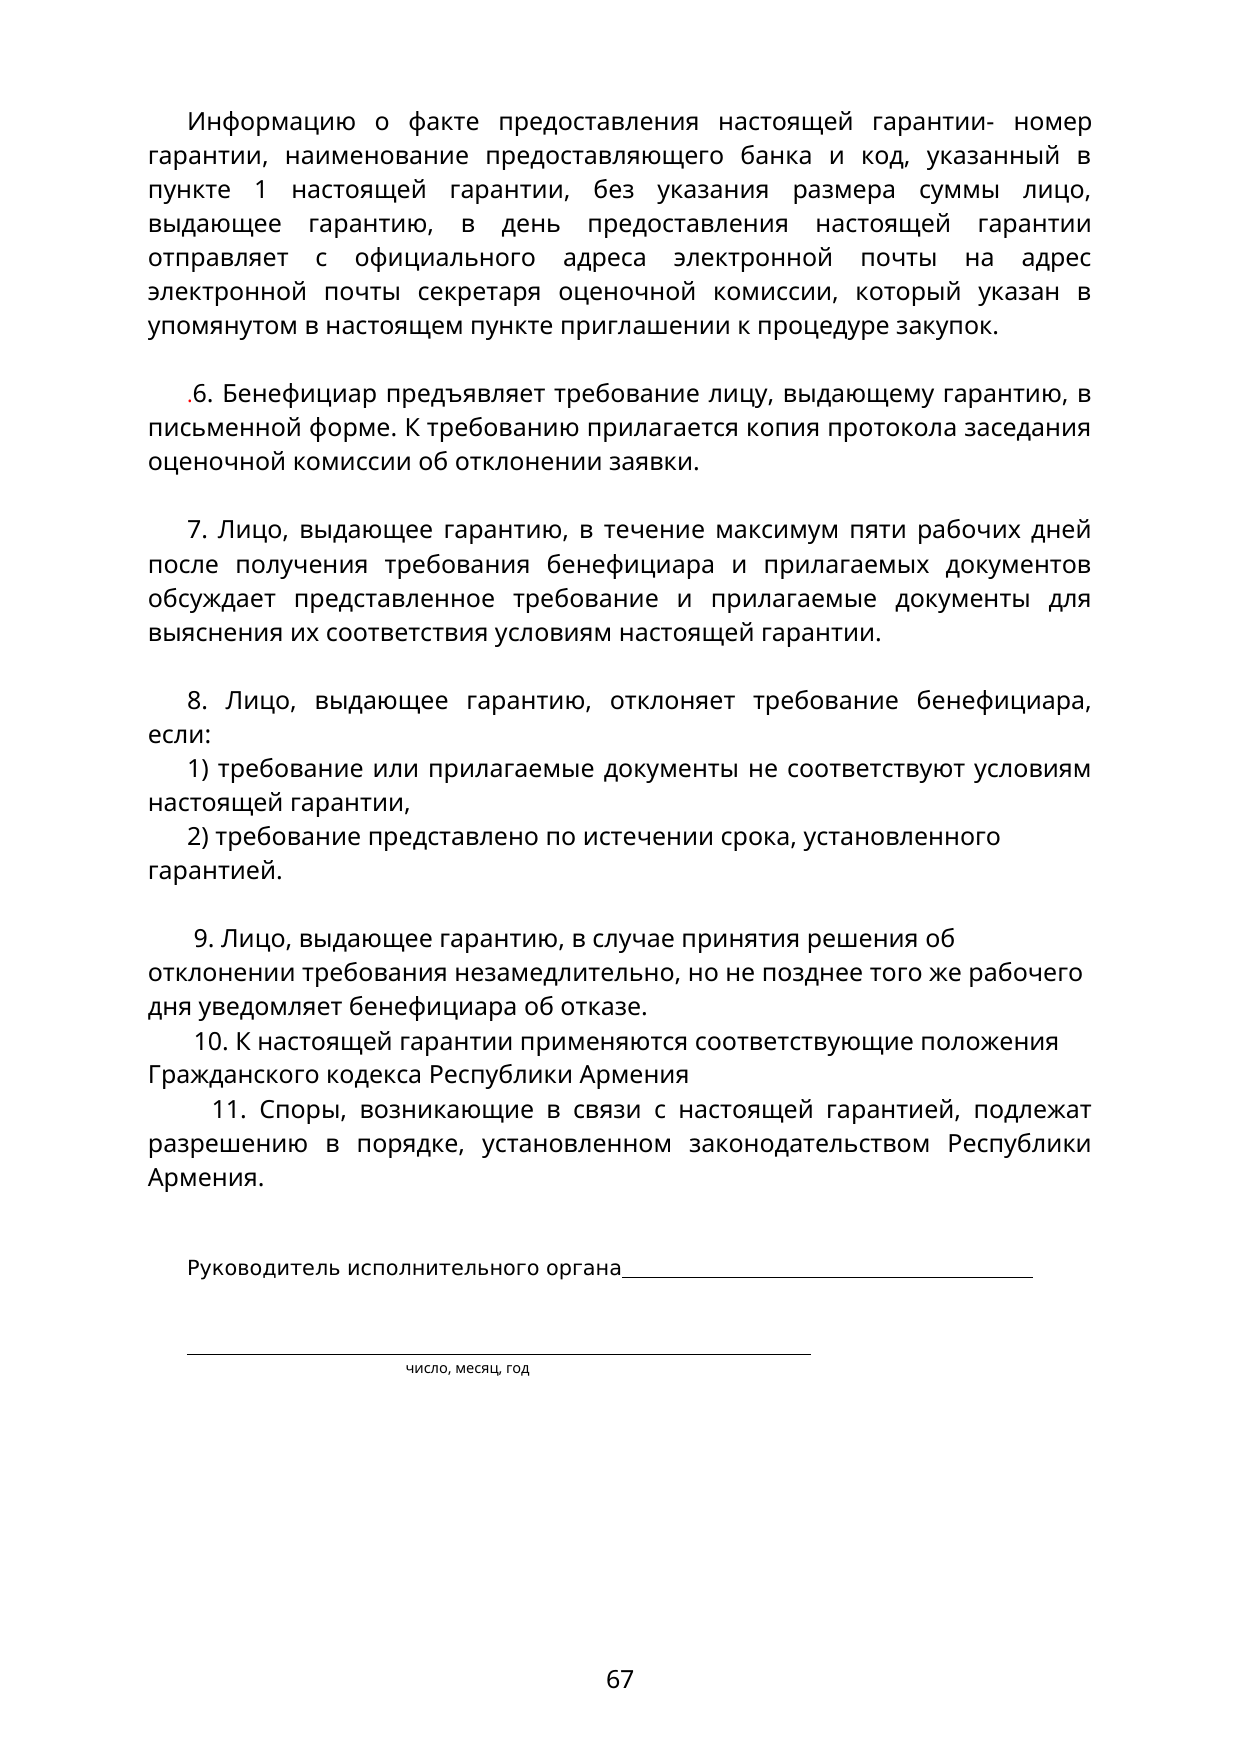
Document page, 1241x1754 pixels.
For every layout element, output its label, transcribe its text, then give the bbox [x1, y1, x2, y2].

text Руководитель исполнительного органа [148, 1256, 1092, 1280]
text 1) требование или прилагаемые документы не соответствуют условиям настоящей гарантии, [148, 751, 1092, 819]
text 10. К настоящей гарантии применяются соответствующие положения Гражданского кодекса Республики Армения [148, 1023, 1092, 1091]
text 2) требование представлено по истечении срока, установленного гарантией. [148, 819, 1092, 887]
text .6. Бенефициар предъявляет требование лицу, выдающему гарантию, в письменной форме. К требованию прилагается копия протокола заседания оценочной комиссии об отклонении заявки. [148, 376, 1092, 478]
text 7. Лицо, выдающее гарантию, в течение максимум пяти рабочих дней после получения требования бенефициара и прилагаемых документов обсуждает представленное требование и прилагаемые документы для выяснения их соответствия условиям настоящей гарантии. [148, 512, 1092, 648]
text 11. Споры, возникающие в связи с настоящей гарантией, подлежат разрешению в порядке, установленном законодательством Республики Армения. [148, 1091, 1092, 1193]
text число, месяц, год [148, 1357, 1092, 1392]
text 9. Лицо, выдающее гарантию, в случае принятия решения об отклонении требования незамедлительно, но не позднее того же рабочего дня уведомляет бенефициара об отказе. [148, 921, 1092, 1023]
text 8. Лицо, выдающее гарантию, отклоняет требование бенефициара, если: [148, 682, 1092, 751]
text Информацию о факте предоставления настоящей гарантии- номер гарантии, наименование предоставляющего банка и код, указанный в пункте 1 настоящей гарантии, без указания размера суммы лицо, выдающее гарантию, в день предоставления настоящей гарантии отправляет с официального адреса электронной почты на адрес электронной почты секретаря оценочной комиссии, который указан в упомянутом в настоящем пункте приглашении к процедуре закупок. [148, 103, 1092, 342]
